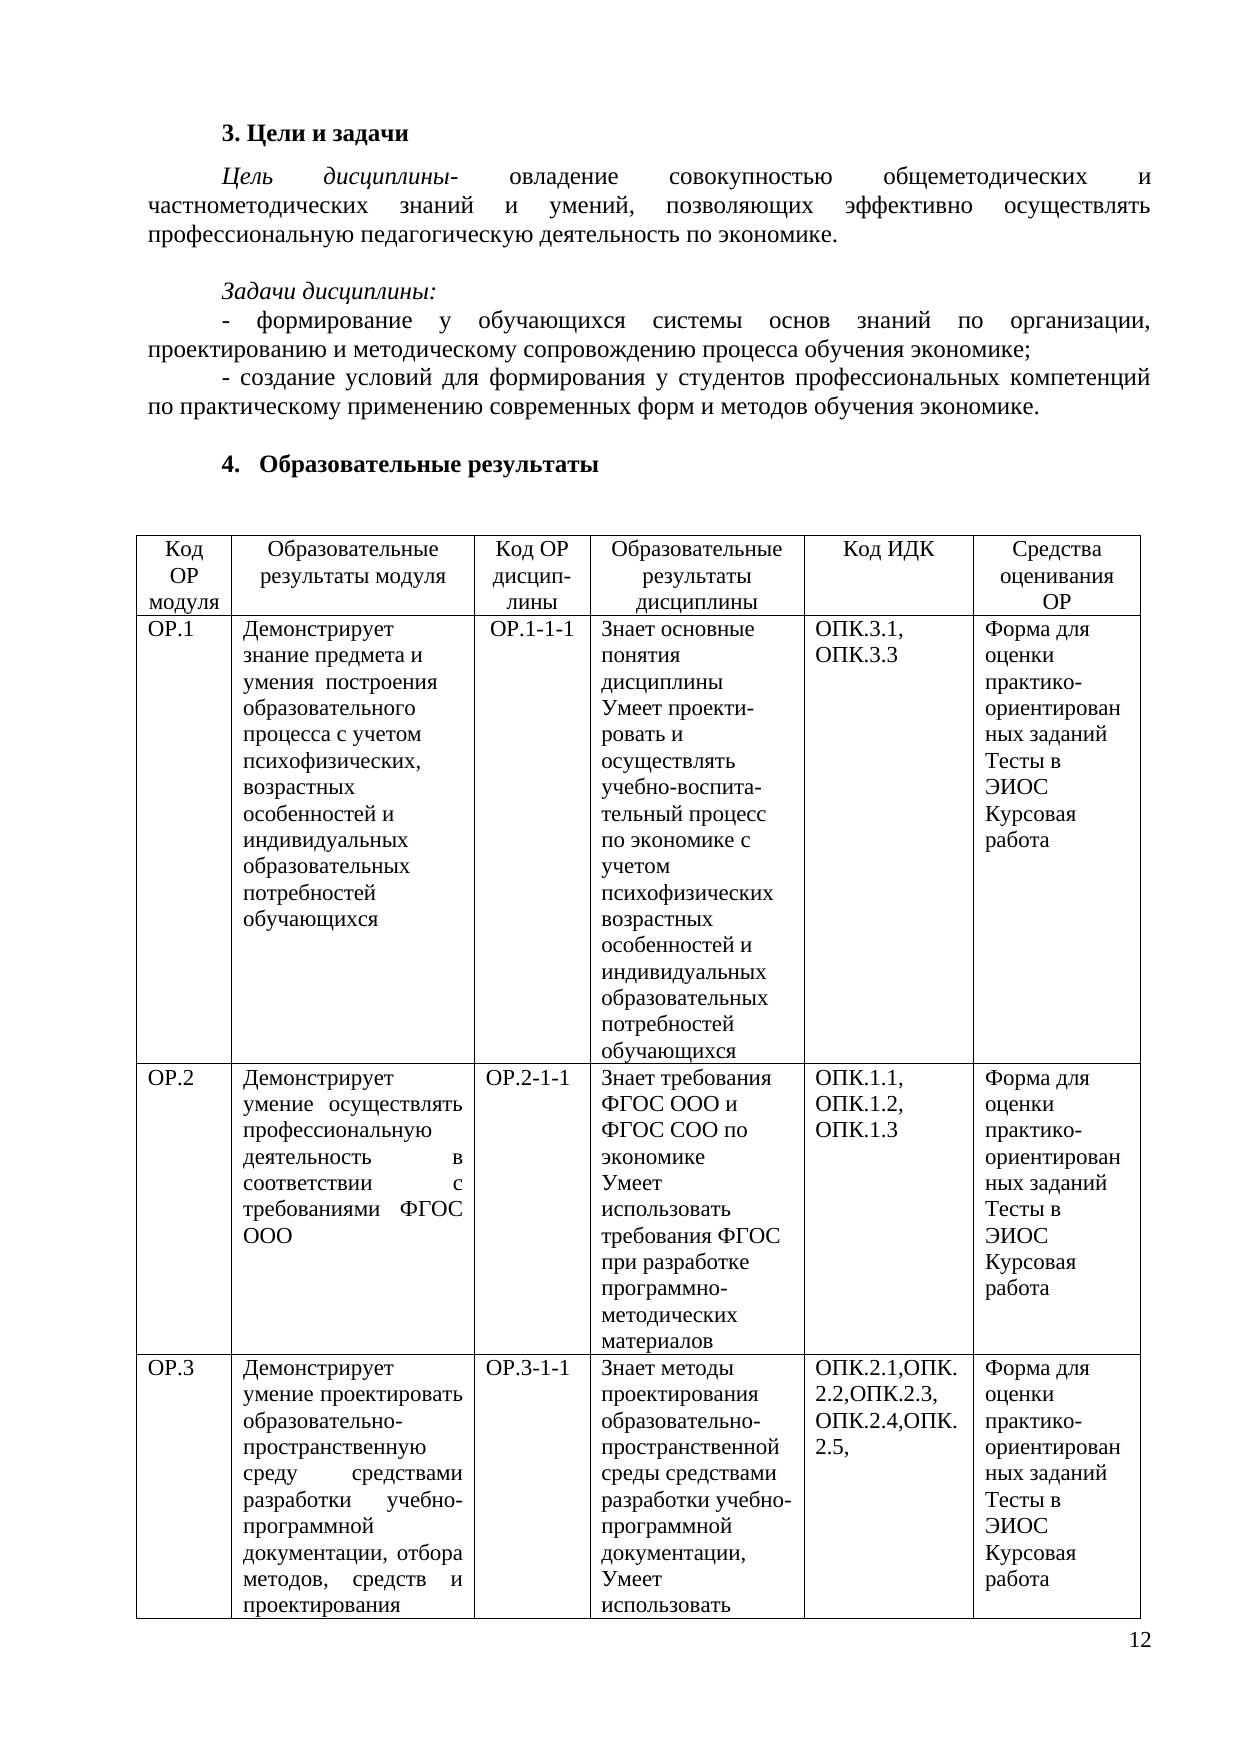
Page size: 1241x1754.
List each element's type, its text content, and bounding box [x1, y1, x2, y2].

table_cell ОР.3-1-1 [475, 1355, 590, 1618]
table_cell ОР.3 [137, 1355, 231, 1618]
table_cell Демонстрирует умение осуществлять профессиональную деятельность в соответствии с требованиями ФГОС ООО [232, 1064, 474, 1353]
table_header Код ОР модуля [137, 536, 231, 614]
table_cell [591, 1355, 804, 1618]
table_header Код ИДК [805, 536, 973, 614]
table_cell ОПК.1.1, ОПК.1.2, ОПК.1.3 [805, 1064, 973, 1353]
table_header Код ОР дисцип-лины [475, 536, 590, 614]
table_cell Демонстрирует знание предмета и умения построения образовательного процесса с учетом психофизических, возрастных особенностей и индивидуальных образовательных потребностей обучающихся [232, 616, 474, 1063]
table_header Средства оценивания ОР [974, 536, 1140, 614]
text Цель дисциплины- овладение совокупностью общеметодических и частнометодических знаний и умений, позволяющих эффективно осуществлять профессиональную педагогическую деятельность по экономике. [148, 161, 1152, 247]
table_cell Знает требования ФГОС ООО и ФГОС СОО по экономике Умеет использовать требования ФГОС при разработке программно-методических материалов [591, 1064, 804, 1353]
table_cell Форма для оценки практико-ориентированных заданий Тесты в ЭИОС Курсовая работа [974, 1064, 1140, 1353]
table_cell ОР.1-1-1 [475, 616, 590, 1063]
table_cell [805, 1355, 973, 1618]
text - формирование у обучающихся системы основ знаний по организации, проектированию и методическому сопровождению процесса обучения экономике; [148, 305, 1152, 362]
table_cell ОР.2 [137, 1064, 231, 1353]
table_cell ОР.2-1-1 [475, 1064, 590, 1353]
table_cell ОПК.3.1, ОПК.3.3 [805, 616, 973, 1063]
list Образовательные результаты [221, 449, 1152, 477]
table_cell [232, 1355, 474, 1618]
table_cell Знает основные понятия дисциплины Умеет проекти-ровать и осуществлять учебно-воспита-тельный процесс по экономике с учетом психофизических возрастных особенностей и индивидуальных образовательных потребностей обучающихся [591, 616, 804, 1063]
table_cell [974, 1355, 1140, 1618]
text - создание условий для формирования у студентов профессиональных компетенций по практическому применению современных форм и методов обучения экономике. [148, 362, 1152, 420]
table_cell Форма для оценки практико-ориентированных заданий Тесты в ЭИОС Курсовая работа [974, 616, 1140, 1063]
text Задачи дисциплины: [148, 276, 1152, 305]
table_header Образовательные результаты дисциплины [591, 536, 804, 614]
table_cell ОР.1 [137, 616, 231, 1063]
table_header Образовательные результаты модуля [232, 536, 474, 614]
text 3. Цели и задачи [148, 118, 1152, 147]
